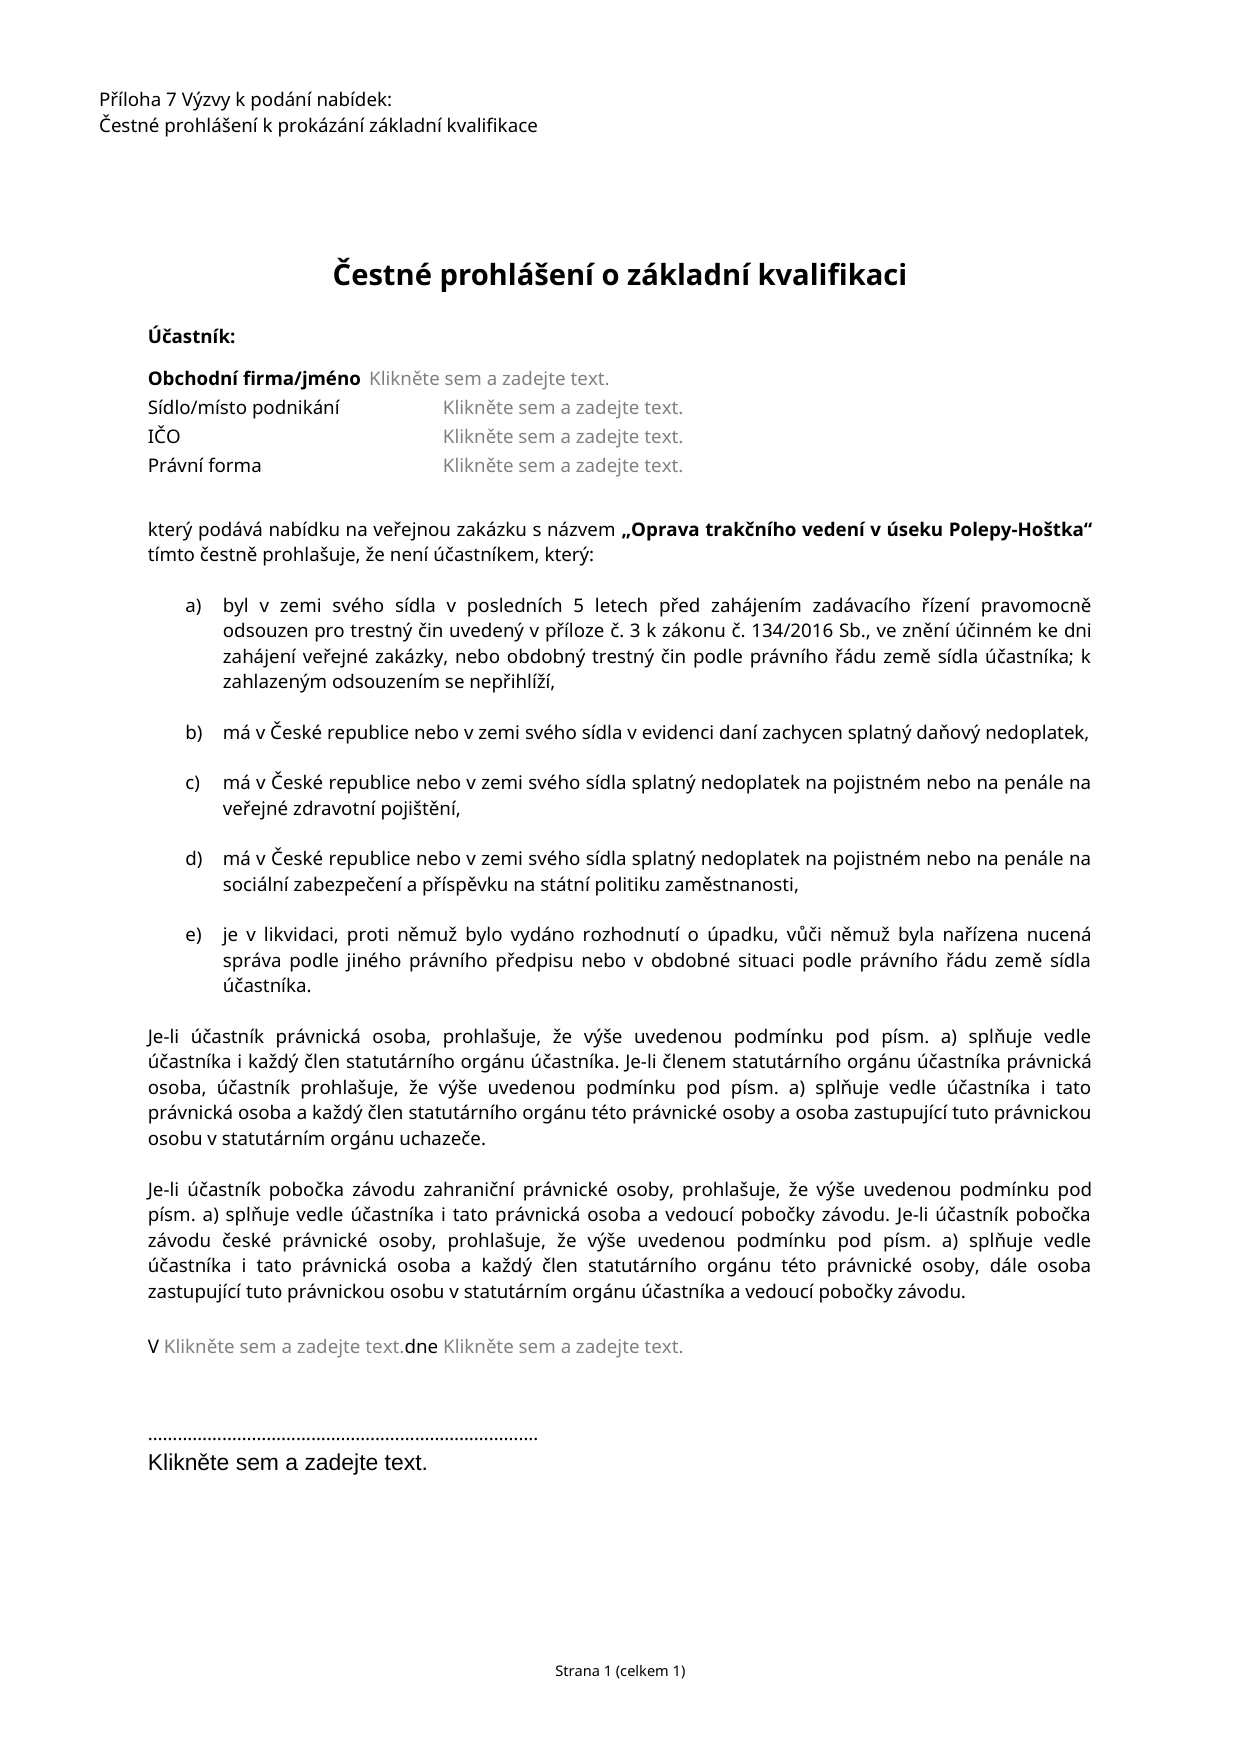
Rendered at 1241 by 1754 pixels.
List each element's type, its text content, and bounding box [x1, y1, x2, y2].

list má v České republice nebo v zemi svého sídla v evidenci daní zachycen splatný daňový nedoplatek, [185, 719, 1093, 744]
text Účastník: [148, 318, 1093, 349]
list byl v zemi svého sídla v posledních 5 letech před zahájením zadávacího řízení pravomocně odsouzen pro trestný čin uvedený v příloze č. 3 k zákonu č. 134/2016 Sb., ve znění účinném ke dni zahájení veřejné zakázky, nebo obdobný trestný čin podle právního řádu země sídla účastníka; k zahlazeným odsouzením se nepřihlíží, [185, 592, 1093, 694]
text Právní forma [148, 449, 1093, 478]
text ……………………………………………………………………. [148, 1417, 1092, 1446]
list má v České republice nebo v zemi svého sídla splatný nedoplatek na pojistném nebo na penále na veřejné zdravotní pojištění, [185, 769, 1093, 821]
list je v likvidaci, proti němuž bylo vydáno rozhodnutí o úpadku, vůči němuž byla nařízena nucená správa podle jiného právního předpisu nebo v obdobné situaci podle právního řádu země sídla účastníka. [185, 922, 1093, 998]
text Obchodní firma/jméno [148, 362, 1093, 391]
title Čestné prohlášení o základní kvalifikaci [148, 254, 1093, 293]
text Je-li účastník právnická osoba, prohlašuje, že výše uvedenou podmínku pod písm. a) splňuje vedle účastníka i každý člen statutárního orgánu účastníka. Je-li členem statutárního orgánu účastníka právnická osoba, účastník prohlašuje, že výše uvedenou podmínku pod písm. a) splňuje vedle účastníka i tato právnická osoba a každý člen statutárního orgánu této právnické osoby a osoba zastupující tuto právnickou osobu v statutárním orgánu uchazeče. [148, 1023, 1093, 1151]
text Je-li účastník pobočka závodu zahraniční právnické osoby, prohlašuje, že výše uvedenou podmínku pod písm. a) splňuje vedle účastníka i tato právnická osoba a vedoucí pobočky závodu. Je-li účastník pobočka závodu české právnické osoby, prohlašuje, že výše uvedenou podmínku pod písm. a) splňuje vedle účastníka i tato právnická osoba a každý člen statutárního orgánu této právnické osoby, dále osoba zastupující tuto právnickou osobu v statutárním orgánu účastníka a vedoucí pobočky závodu. [148, 1176, 1093, 1304]
text IČO [148, 420, 1093, 449]
text který podává nabídku na veřejnou zakázku s názvem „Oprava trakčního vedení v úseku Polepy-Hoštka“ tímto čestně prohlašuje, že není účastníkem, který: [148, 516, 1093, 567]
text V dne [148, 1329, 1092, 1358]
list má v České republice nebo v zemi svého sídla splatný nedoplatek na pojistném nebo na penále na sociální zabezpečení a příspěvku na státní politiku zaměstnanosti, [185, 846, 1093, 897]
text Sídlo/místo podnikání [148, 391, 1093, 420]
